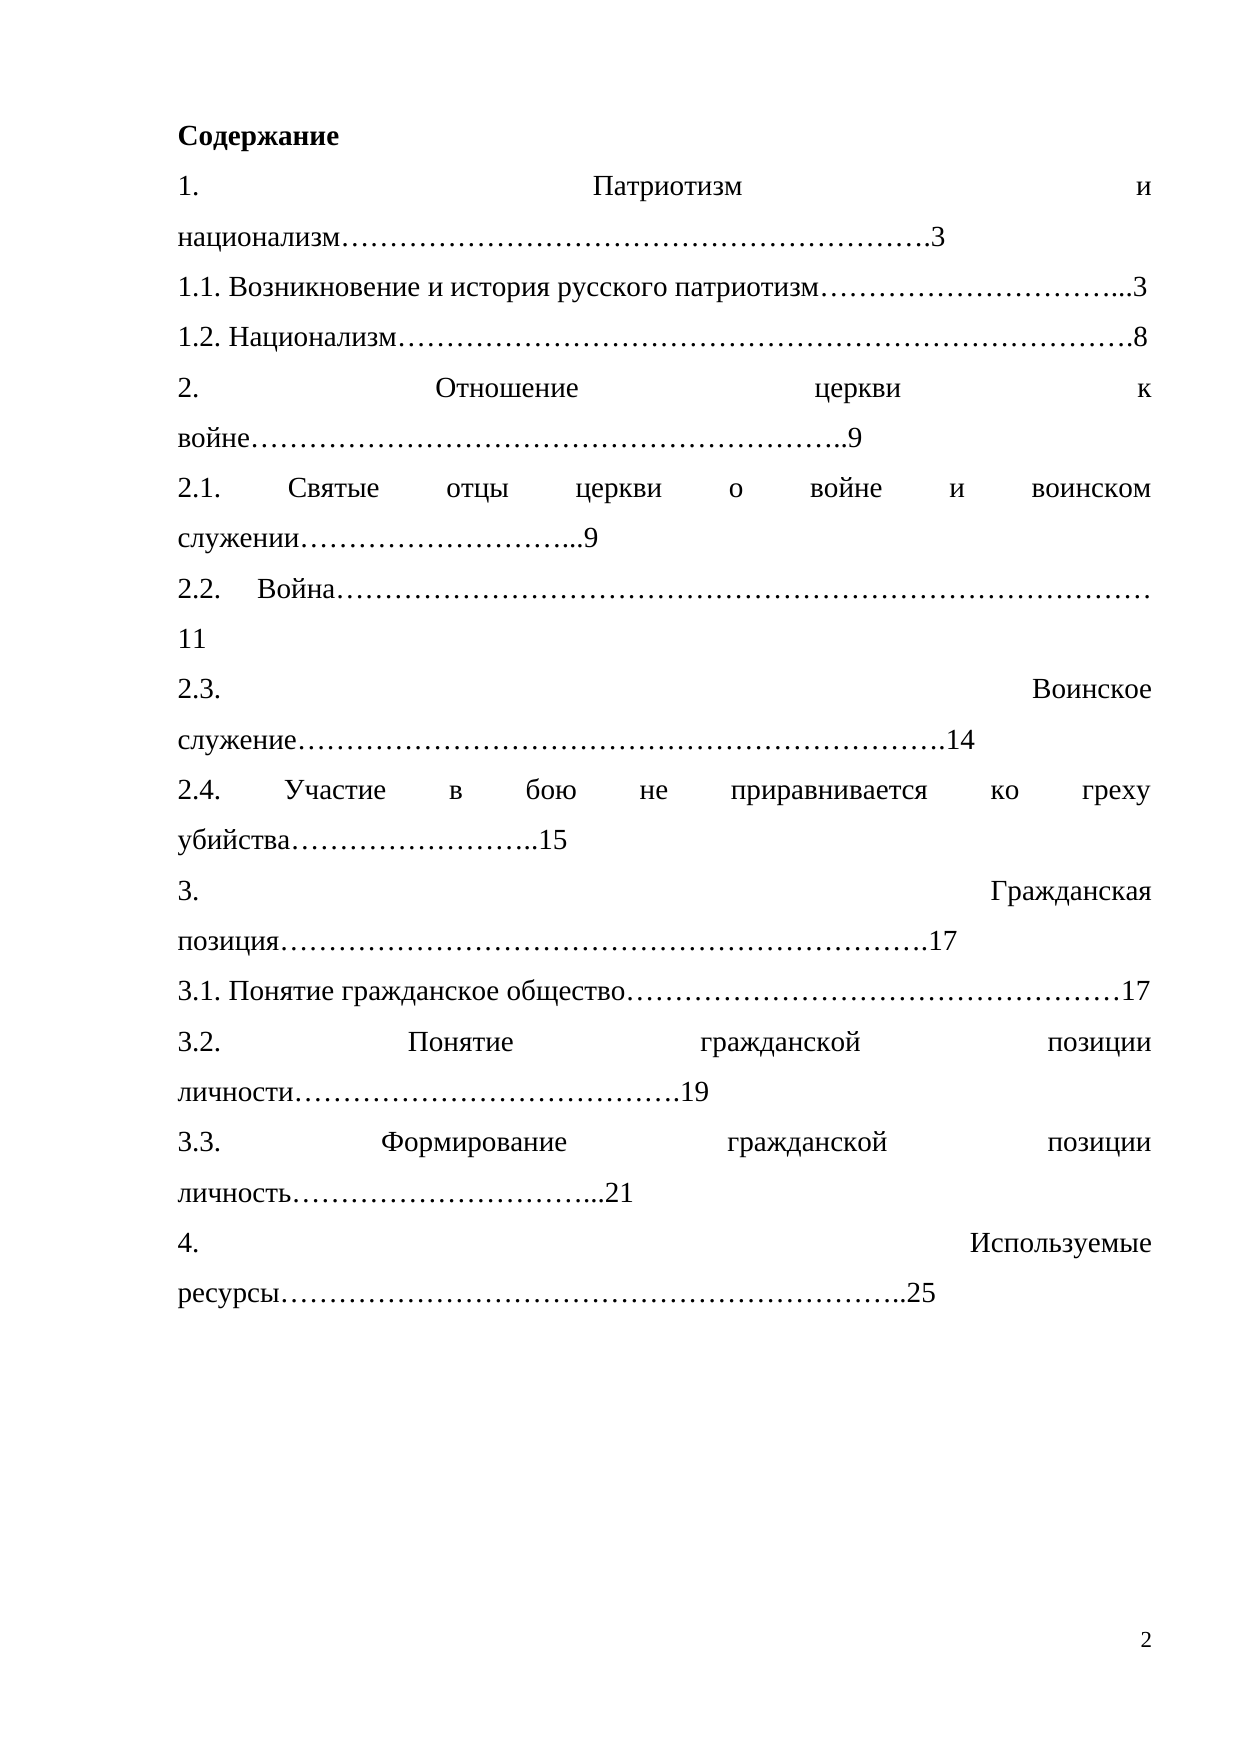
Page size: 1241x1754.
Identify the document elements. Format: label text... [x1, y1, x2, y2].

text 2. Отношение церкви к войне……………………………………………………..9 [177, 370, 1152, 453]
text 3.2. Понятие гражданской позиции личности………………………………….19 [177, 1024, 1152, 1108]
text 3.3. Формирование гражданской позиции личность…………………………...21 [177, 1124, 1152, 1208]
text 4. Используемые ресурсы………………………………………………………..25 [177, 1225, 1152, 1309]
text 3.1. Понятие гражданское общество……………………………………………17 [177, 973, 1152, 1007]
text 1. Патриотизм и национализм…………………………………………………….3 [177, 168, 1152, 252]
text 2.3. Воинское служение………………………………………………………….14 [177, 672, 1152, 755]
text 1.2. Национализм………………………………………………………………….8 [177, 319, 1152, 353]
text Содержание [177, 118, 1152, 152]
text 1.1. Возникновение и история русского патриотизм…………………………...3 [177, 269, 1152, 303]
text 3. Гражданская позиция………………………………………………………….17 [177, 873, 1152, 957]
text 2.4. Участие в бою не приравнивается ко греху убийства……………………..15 [177, 772, 1152, 856]
text 2.1. Святые отцы церкви о войне и воинском служении………………………...9 [177, 470, 1152, 554]
text 2.2. Война…………………………………………………………………………11 [177, 571, 1152, 655]
